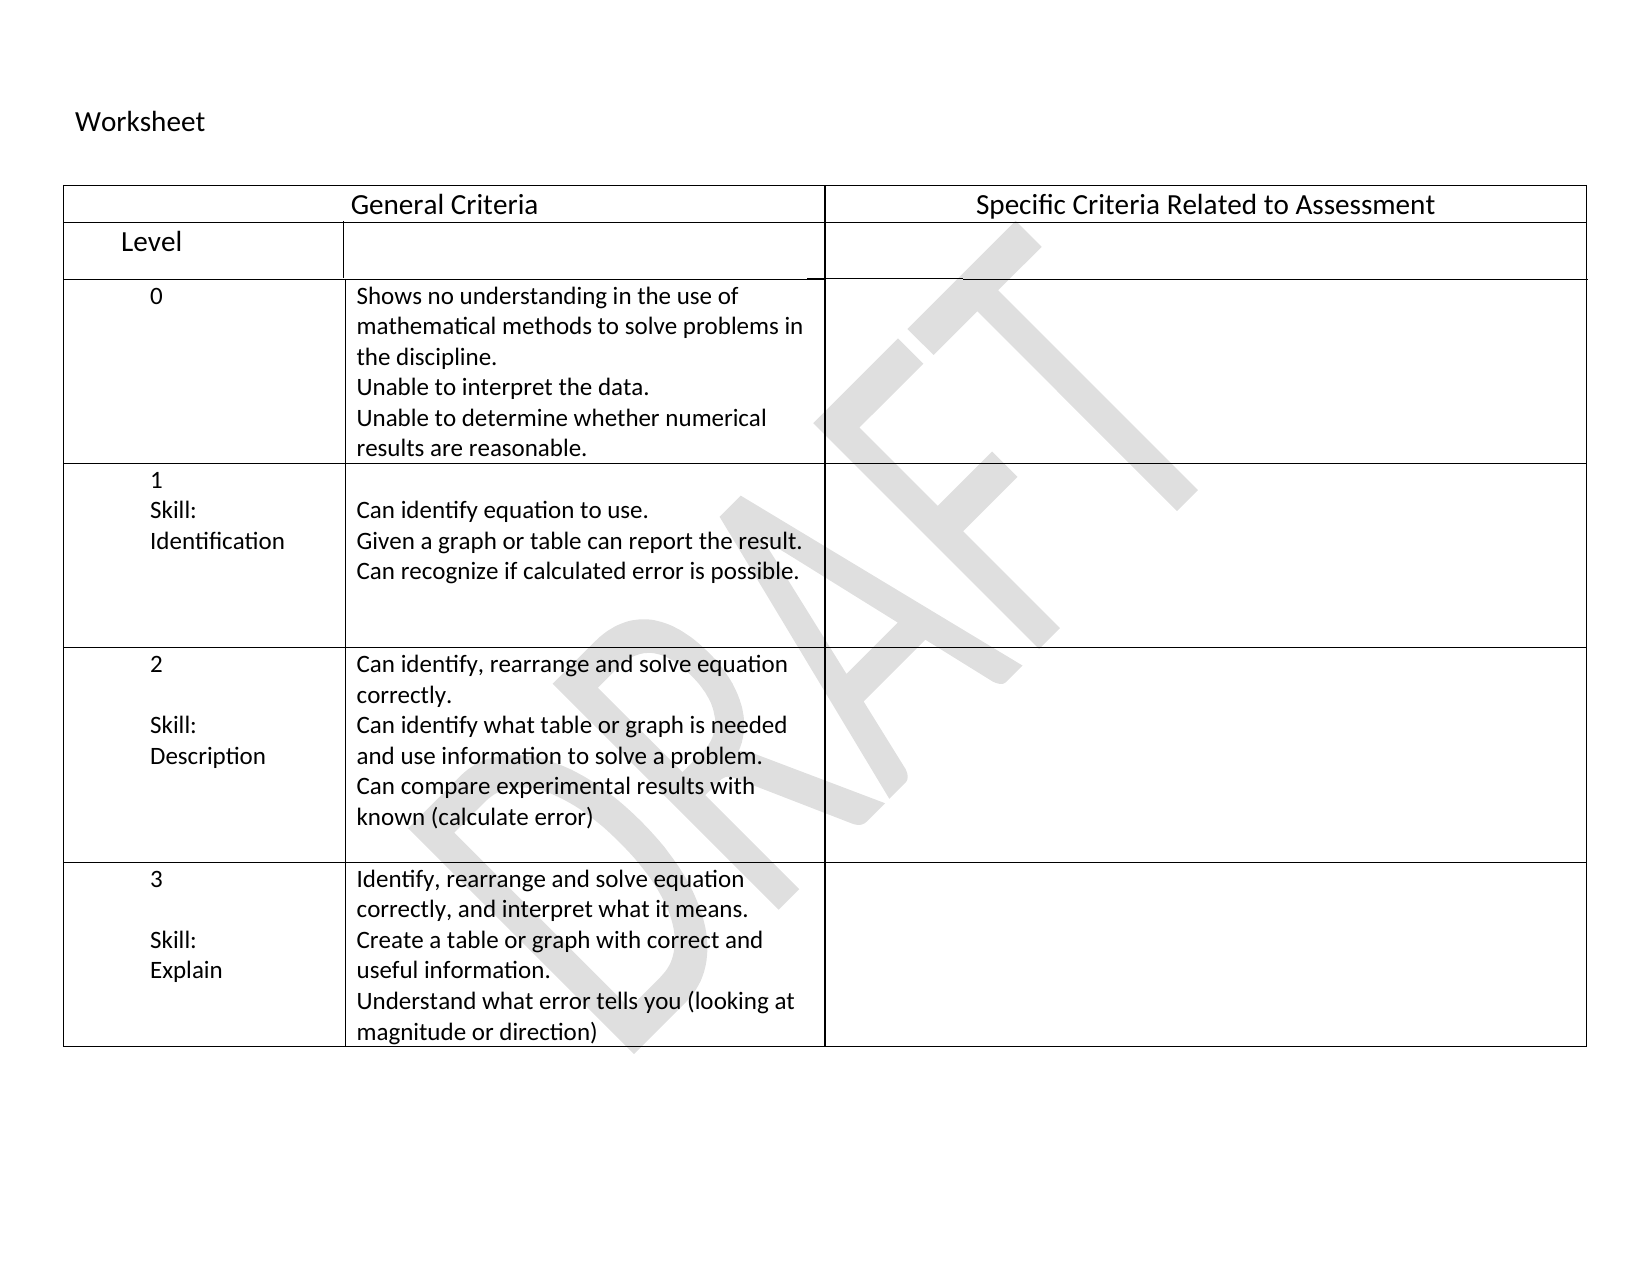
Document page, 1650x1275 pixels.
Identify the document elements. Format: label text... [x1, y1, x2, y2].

text Worksheet [75, 103, 1575, 139]
table_cell [826, 863, 1586, 1046]
table_cell Can identify, rearrange and solve equation correctly. Can identify what table or graph is needed and use information to solve a problem. Can compare experimental results with known (calculate error) [346, 648, 824, 862]
table_cell Shows no understanding in the use of mathematical methods to solve problems in the discipline. Unable to interpret the data. Unable to determine whether numerical results are reasonable. [346, 280, 824, 463]
table_cell [826, 223, 1586, 463]
table_cell Identify, rearrange and solve equation correctly, and interpret what it means. Create a table or graph with correct and useful information. Understand what error tells you (looking at magnitude or direction) [346, 863, 824, 1046]
table_cell [826, 648, 1586, 862]
table_cell [826, 464, 1586, 647]
table_cell Level [64, 223, 824, 279]
table_cell Can identify equation to use. Given a graph or table can report the result. Can recognize if calculated error is possible. [346, 464, 824, 647]
table_cell 3 Skill: Explain [64, 863, 345, 1046]
table_cell 1 Skill: Identification [64, 464, 345, 647]
table_cell 0 [64, 280, 345, 463]
table_header General Criteria [64, 186, 824, 222]
table_cell 2 Skill: Description [64, 648, 345, 862]
table_header Specific Criteria Related to Assessment [826, 186, 1586, 222]
